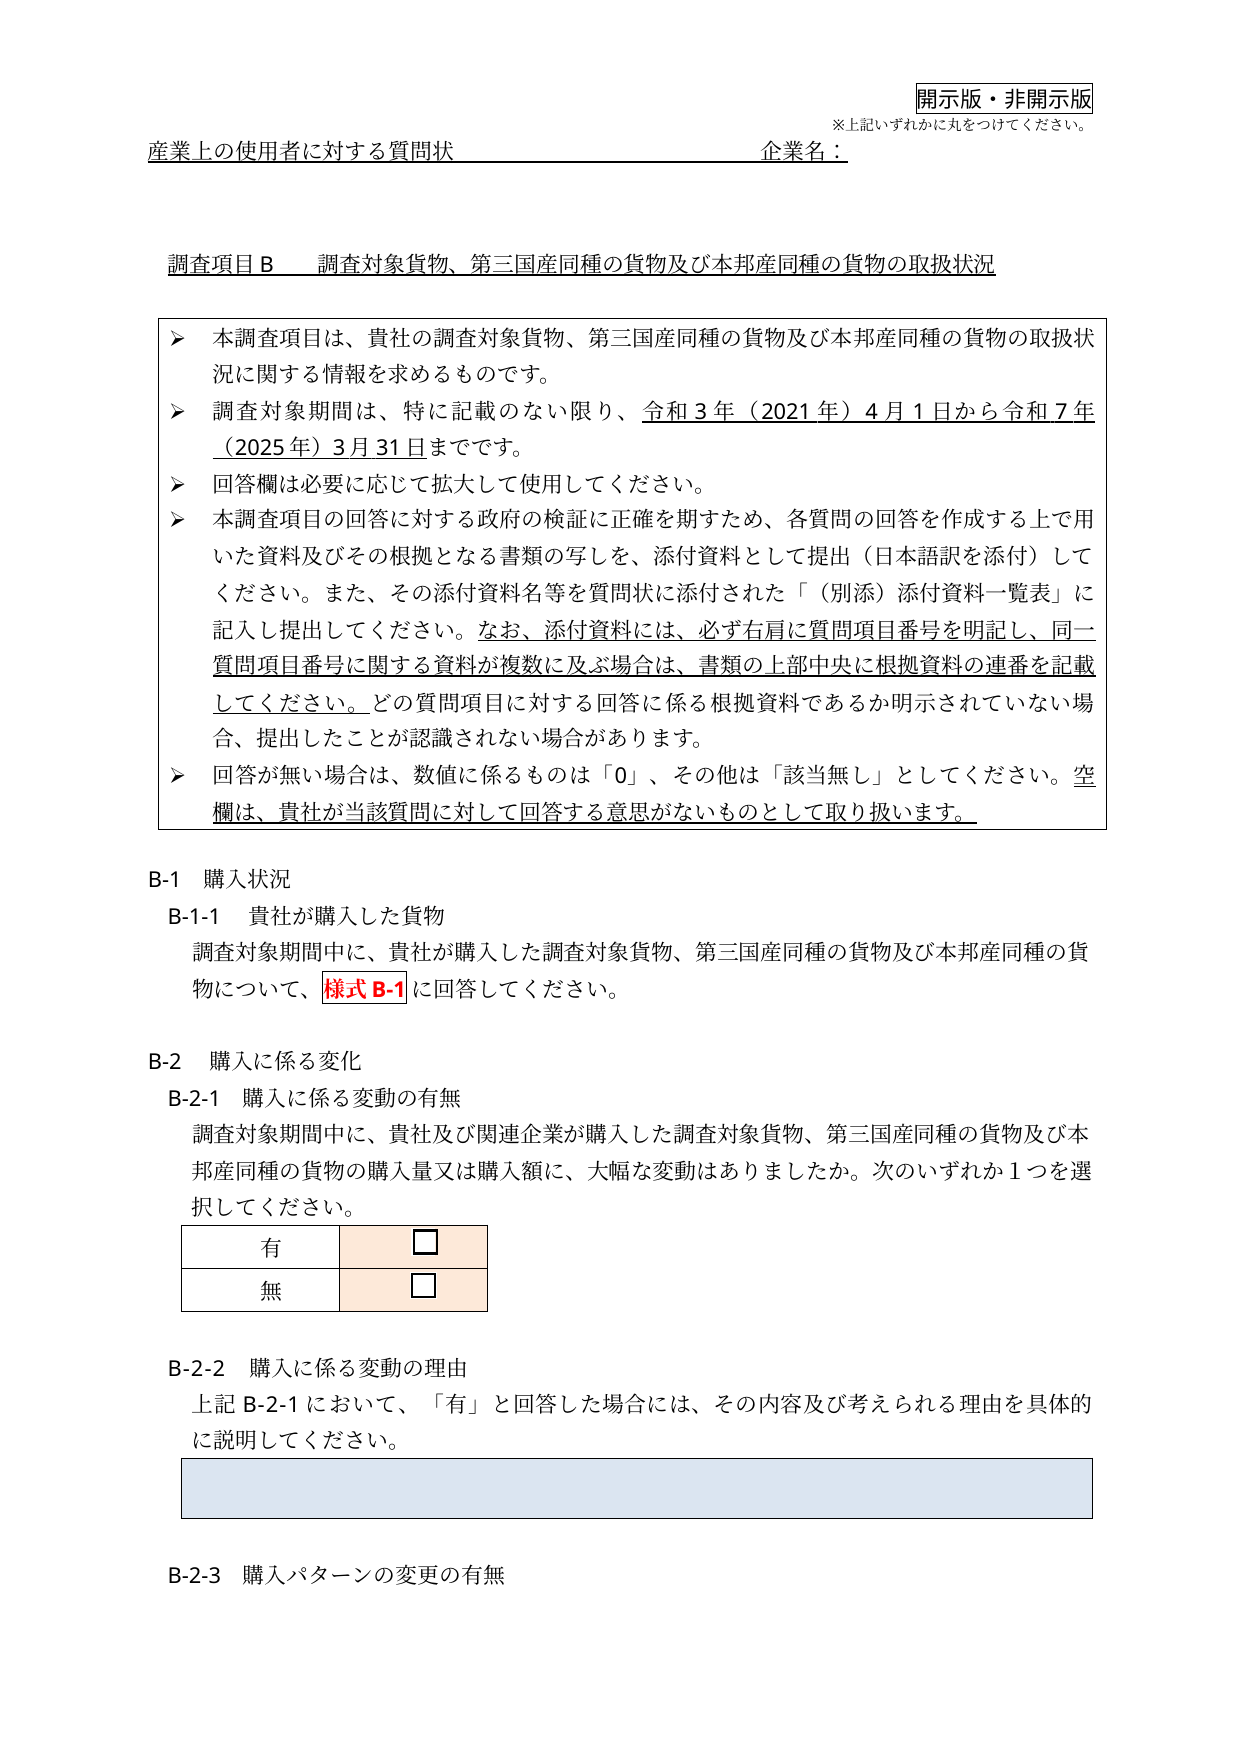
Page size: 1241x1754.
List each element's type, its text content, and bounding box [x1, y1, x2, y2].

table_header 本調査項目は、貴社の調査対象貨物、第三国産同種の貨物及び本邦産同種の貨物の取扱状況に関する情報を求めるものです。 調査対象期間は、特に記載のない限り、令和3年（2021年）4月1日から令和7年（2025年）3月31日までです。 回答欄は必要に応じて拡大して使用してください。 本調査項目の回答に対する政府の検証に正確を期すため、各質問の回答を作成する上で用いた資料及びその根拠となる書類の写しを、添付資料として提出（日本語訳を添付）してください。また、その添付資料名等を質問状に添付された「（別添）添付資料一覧表」に記入し提出してください。なお、添付資料には、必ず右肩に質問項目番号を明記し、同一質問項目番号に関する資料が複数に及ぶ場合は、書類の上部中央に根拠資料の連番を記載してください。どの質問項目に対する回答に係る根拠資料であるか明示されていない場合、提出したことが認識されない場合があります。 回答が無い場合は、数値に係るものは「0」、その他は「該当無し」としてください。空欄は、貴社が当該質問に対して回答する意思がないものとして取り扱います。 [159, 319, 1106, 829]
text B-2-2 購入に係る変動の理由 [167, 1348, 1092, 1385]
table_cell [340, 1269, 487, 1311]
text B-1 購入状況 [148, 860, 1092, 896]
text 調査項目B 調査対象貨物、第三国産同種の貨物及び本邦産同種の貨物の取扱状況 [167, 245, 1092, 281]
text B-2-1 購入に係る変動の有無 [167, 1079, 1092, 1115]
list B-2 購入に係る変化 [148, 1042, 1092, 1079]
text 調査対象期間中に、貴社及び関連企業が購入した調査対象貨物、第三国産同種の貨物及び本邦産同種の貨物の購入量又は購入額に、大幅な変動はありましたか。次のいずれか１つを選択してください。 [191, 1115, 1092, 1224]
table_cell 無 [182, 1269, 339, 1311]
text B-1-1 貴社が購入した貨物 [167, 896, 1092, 933]
text 調査対象期間中に、貴社が購入した調査対象貨物、第三国産同種の貨物及び本邦産同種の貨物について、様式B-1に回答してください。 [192, 933, 1092, 1006]
text 上記B-2-1において、「有」と回答した場合には、その内容及び考えられる理由を具体的に説明してください。 [191, 1385, 1092, 1458]
table_header [340, 1226, 487, 1268]
table_header [182, 1459, 1092, 1518]
table_header 有 [182, 1226, 339, 1268]
text B-2-3 購入パターンの変更の有無 [167, 1556, 1092, 1592]
